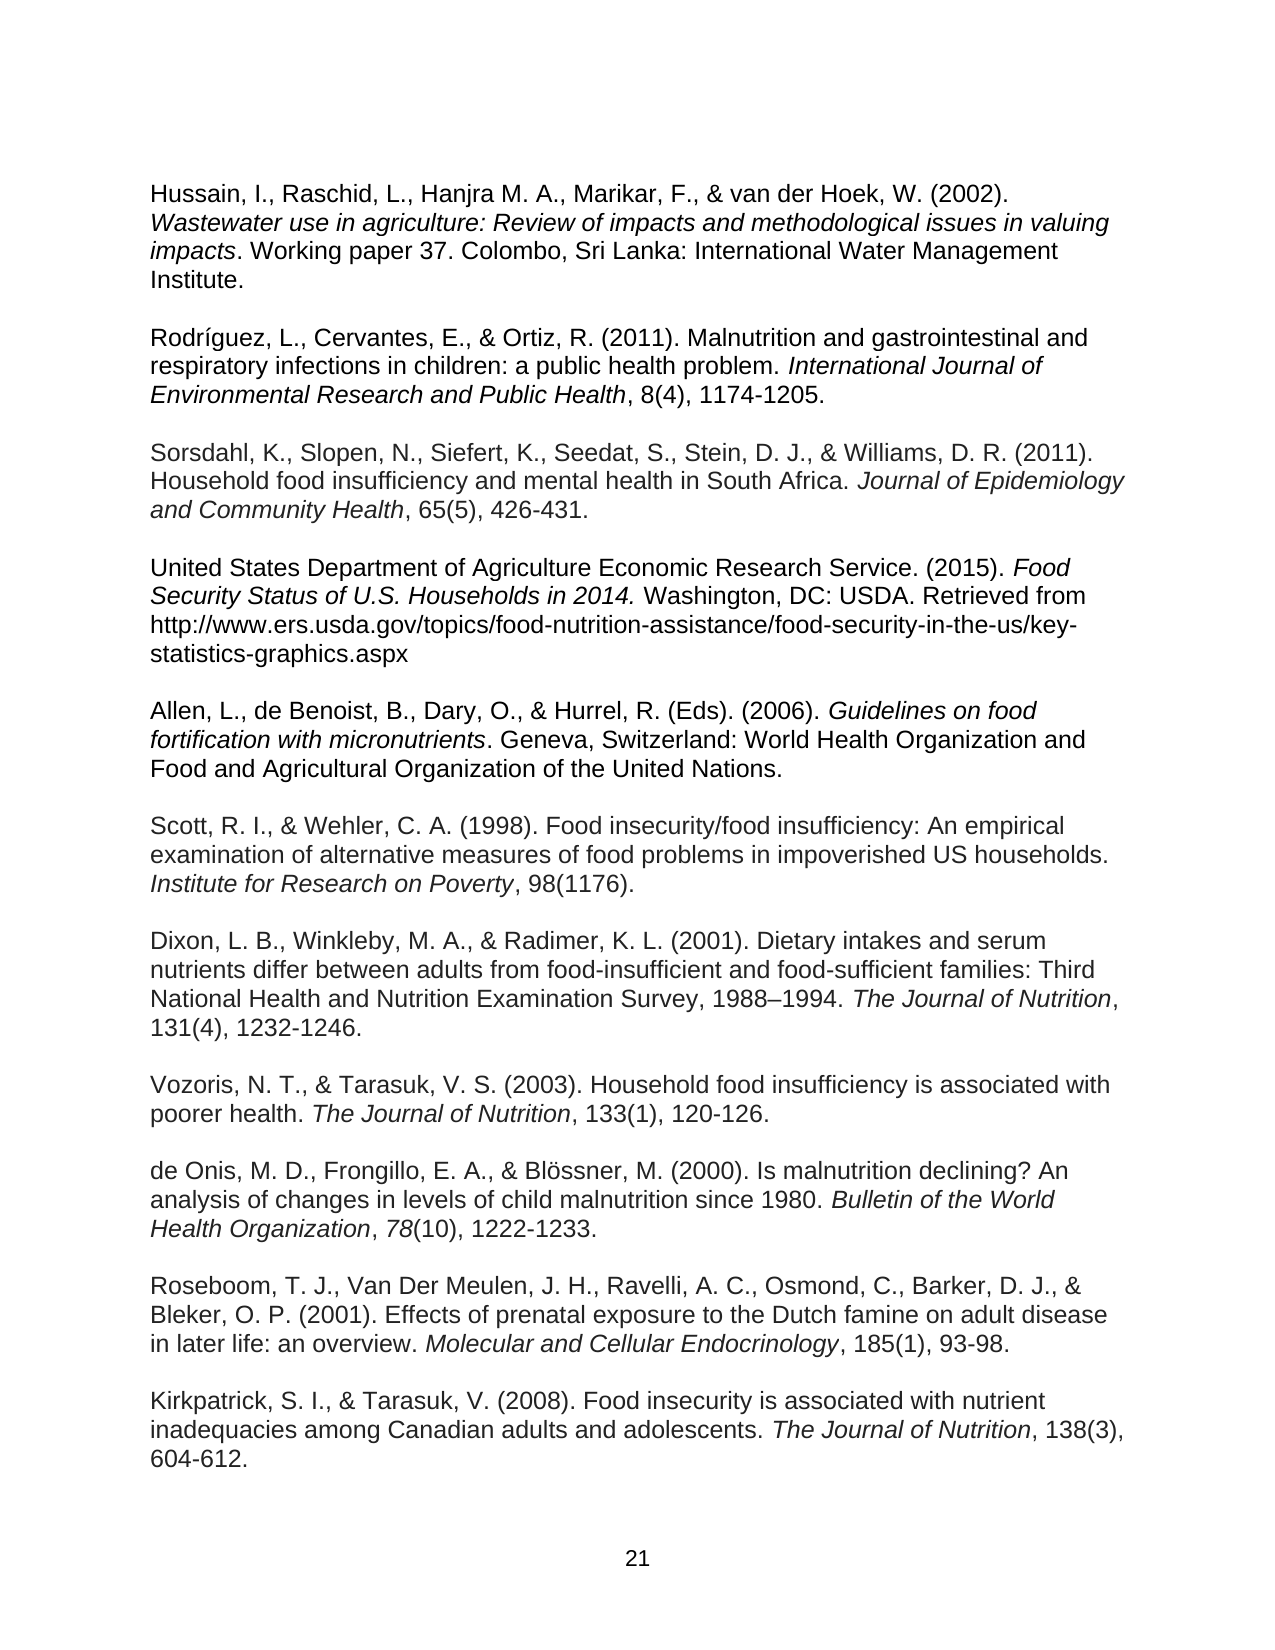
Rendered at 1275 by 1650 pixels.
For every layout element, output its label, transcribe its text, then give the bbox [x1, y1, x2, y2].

text Vozoris, N. T., & Tarasuk, V. S. (2003). Household food insufficiency is associated with poorer health. The Journal of Nutrition, 133(1), 120-126. [770, 1070, 1125, 1127]
text Hussain, I., Raschid, L., Hanjra M. A., Marikar, F., & van der Hoek, W. (2002). Wastewater use in agriculture: Review of impacts and methodological issues in valuing impacts. Working paper 37. Colombo, Sri Lanka: International Water Management Institute. [150, 179, 1125, 294]
text Scott, R. I., & Wehler, C. A. (1998). Food insecurity/food insufficiency: An empirical examination of alternative measures of food problems in impoverished US households. Institute for Research on Poverty, 98(1176). [635, 811, 1125, 897]
text Dixon, L. B., Winkleby, M. A., & Radimer, K. L. (2001). Dietary intakes and serum nutrients differ between adults from food-insufficient and food-sufficient families: Third National Health and Nutrition Examination Survey, 1988–1994. The Journal of Nutrition, 131(4), 1232-1246. [150, 926, 1125, 1041]
text Allen, L., de Benoist, B., Dary, O., & Hurrel, R. (Eds). (2006). Guidelines on food fortification with micronutrients. Geneva, Switzerland: World Health Organization and Food and Agricultural Organization of the United Nations. [784, 696, 1125, 782]
text Kirkpatrick, S. I., & Tarasuk, V. (2008). Food insecurity is associated with nutrient inadequacies among Canadian adults and adolescents. The Journal of Nutrition, 138(3), 604-612. [249, 1386, 1125, 1472]
text Rodríguez, L., Cervantes, E., & Ortiz, R. (2011). Malnutrition and gastrointestinal and respiratory infections in children: a public health problem. International Journal of Environmental Research and Public Health, 8(4), 1174-1205. [150, 322, 1125, 409]
text de Onis, M. D., Frongillo, E. A., & Blössner, M. (2000). Is malnutrition declining? An analysis of changes in levels of child malnutrition since 1980. Bulletin of the World Health Organization, 78(10), 1222-1233. [598, 1156, 1125, 1242]
text Sorsdahl, K., Slopen, N., Siefert, K., Seedat, S., Stein, D. J., & Williams, D. R. (2011). Household food insufficiency and mental health in South Africa. Journal of Epidemiology and Community Health, 65(5), 426-431. [150, 437, 1125, 524]
text United States Department of Agriculture Economic Research Service. (2015). Food Security Status of U.S. Households in 2014. Washington, DC: USDA. Retrieved from http://www.ers.usda.gov/topics/food-nutrition-assistance/food-security-in-the-us/key-statistics-graphics.aspx [150, 552, 1125, 667]
